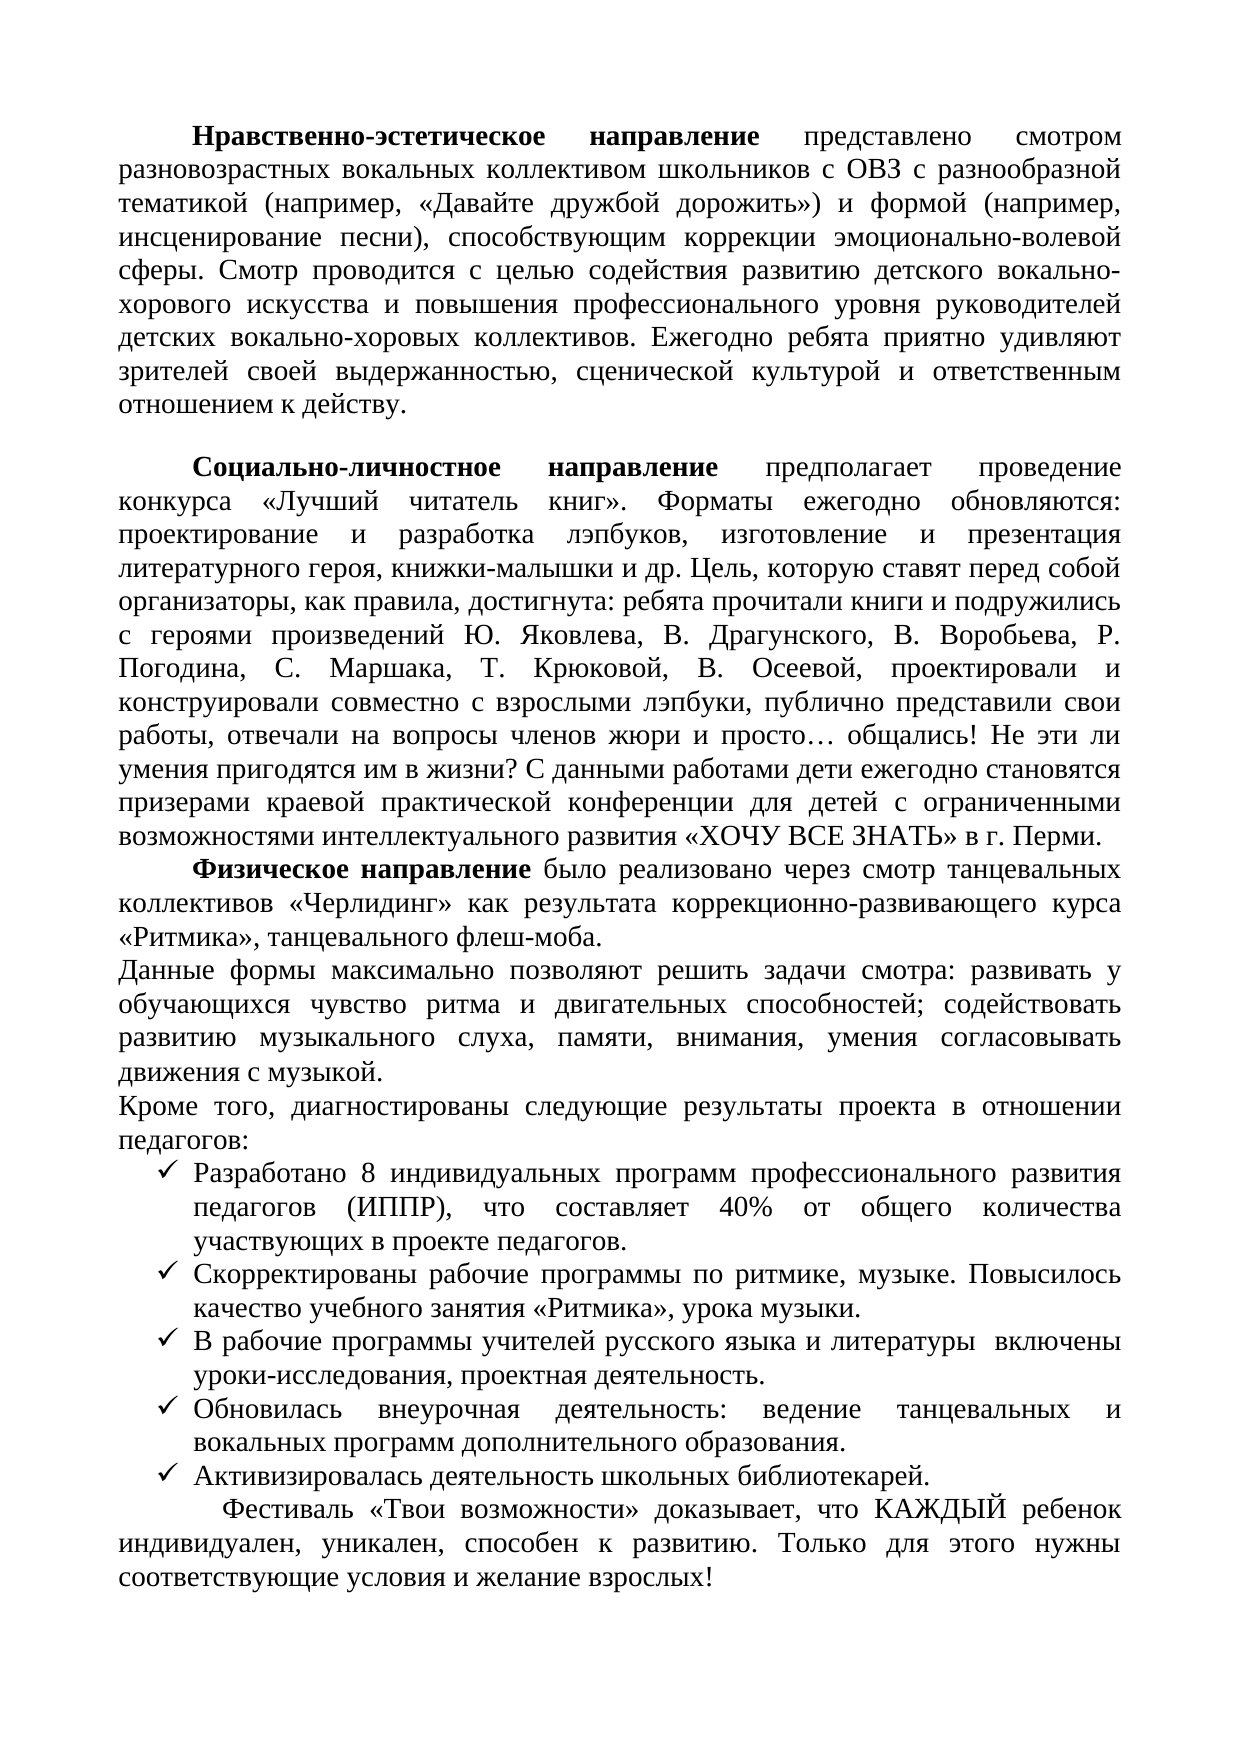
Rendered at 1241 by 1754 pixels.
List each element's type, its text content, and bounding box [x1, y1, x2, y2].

list Активизировалась деятельность школьных библиотекарей. [156, 1458, 1122, 1492]
list Обновилась внеурочная деятельность: ведение танцевальных и вокальных программ дополнительного образования. [156, 1391, 1122, 1458]
list Разработано 8 индивидуальных программ профессионального развития педагогов (ИППР), что составляет 40% от общего количества участвующих в проекте педагогов. [156, 1156, 1122, 1256]
list В рабочие программы учителей русского языка и литературы включены уроки-исследования, проектная деятельность. [156, 1323, 1122, 1391]
text Социально-личностное направление предполагает проведение конкурса «Лучший читатель книг». Форматы ежегодно обновляются: проектирование и разработка лэпбуков, изготовление и презентация литературного героя, книжки-малышки и др. Цель, которую ставят перед собой организаторы, как правила, достигнута: ребята прочитали книги и подружились с героями произведений Ю. Яковлева, В. Драгунского, В. Воробьева, Р. Погодина, С. Маршака, Т. Крюковой, В. Осеевой, проектировали и конструировали совместно с взрослыми лэпбуки, публично представили свои работы, отвечали на вопросы членов жюри и просто… общались! Не эти ли умения пригодятся им в жизни? С данными работами дети ежегодно становятся призерами краевой практической конференции для детей с ограниченными возможностями интеллектуального развития «ХОЧУ ВСЕ ЗНАТЬ» в г. Перми. [118, 449, 1122, 852]
text Данные формы максимально позволяют решить задачи смотра: развивать у обучающихся чувство ритма и двигательных способностей; содействовать развитию музыкального слуха, памяти, внимания, умения согласовывать движения с музыкой. [118, 952, 1122, 1088]
text Кроме того, диагностированы следующие результаты проекта в отношении педагогов: [118, 1088, 1122, 1156]
list Скорректированы рабочие программы по ритмике, музыке. Повысилось качество учебного занятия «Ритмика», урока музыки. [156, 1256, 1122, 1323]
text Фестиваль «Твои возможности» доказывает, что КАЖДЫЙ ребенок индивидуален, уникален, способен к развитию. Только для этого нужны соответствующие условия и желание взрослых! [118, 1492, 1122, 1592]
text Физическое направление было реализовано через смотр танцевальных коллективов «Черлидинг» как результата коррекционно-развивающего курса «Ритмика», танцевального флеш-моба. [118, 852, 1122, 952]
text Нравственно-эстетическое направление представлено смотром разновозрастных вокальных коллективом школьников с ОВЗ с разнообразной тематикой (например, «Давайте дружбой дорожить») и формой (например, инсценирование песни), способствующим коррекции эмоционально-волевой сферы. Смотр проводится с целью содействия развитию детского вокально-хорового искусства и повышения профессионального уровня руководителей детских вокально-хоровых коллективов. Ежегодно ребята приятно удивляют зрителей своей выдержанностью, сценической культурой и ответственным отношением к действу. [118, 118, 1122, 420]
